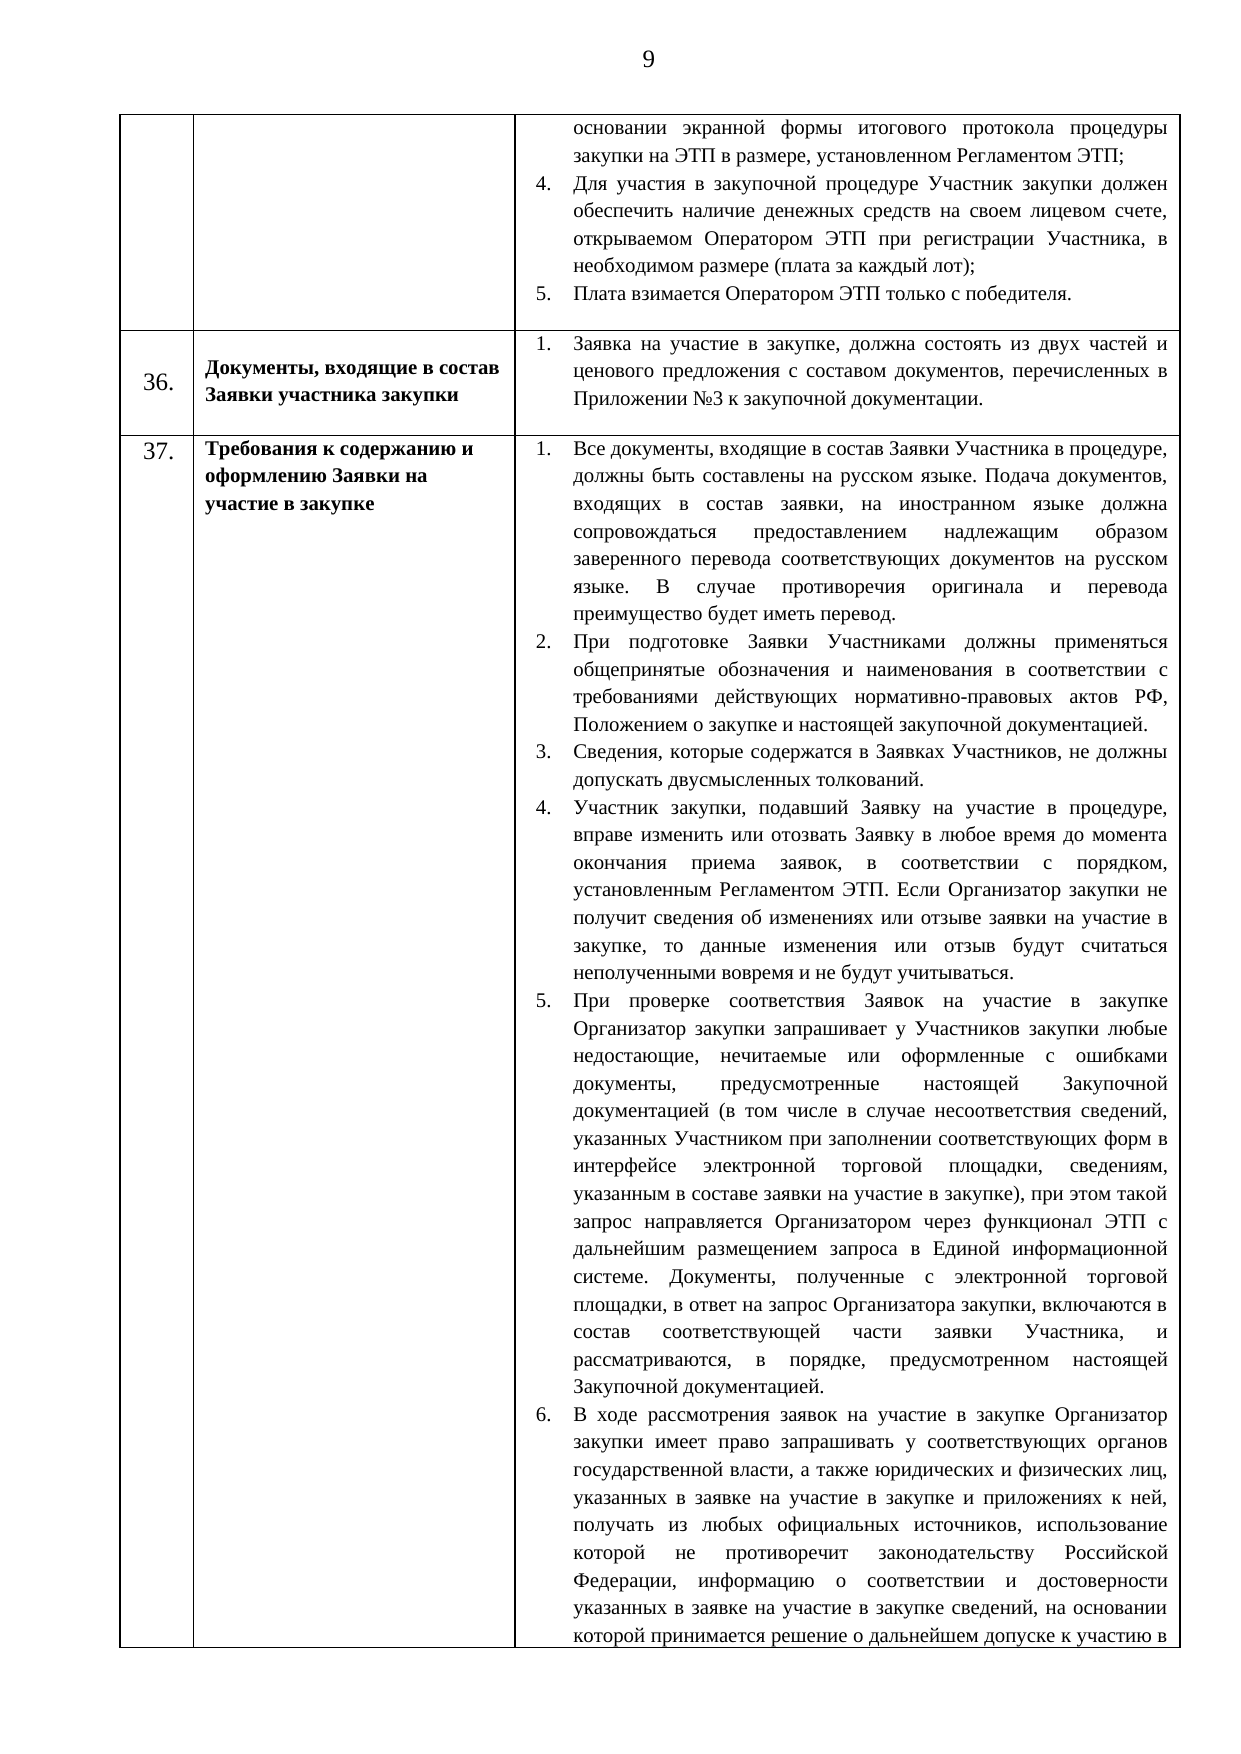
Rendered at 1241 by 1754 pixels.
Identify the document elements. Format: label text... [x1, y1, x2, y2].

table_cell Заявка на участие в закупке, должна состоять из двух частей и ценового предложения с составом документов, перечисленных в Приложении №3 к закупочной документации. [516, 331, 1179, 435]
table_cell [194, 115, 514, 330]
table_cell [194, 436, 514, 1647]
table_cell [121, 115, 193, 330]
table_cell [121, 436, 193, 1647]
table_cell [121, 331, 193, 435]
table_cell Документы, входящие в состав Заявки участника закупки [194, 331, 514, 435]
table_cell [516, 436, 1179, 1647]
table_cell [516, 115, 1179, 330]
